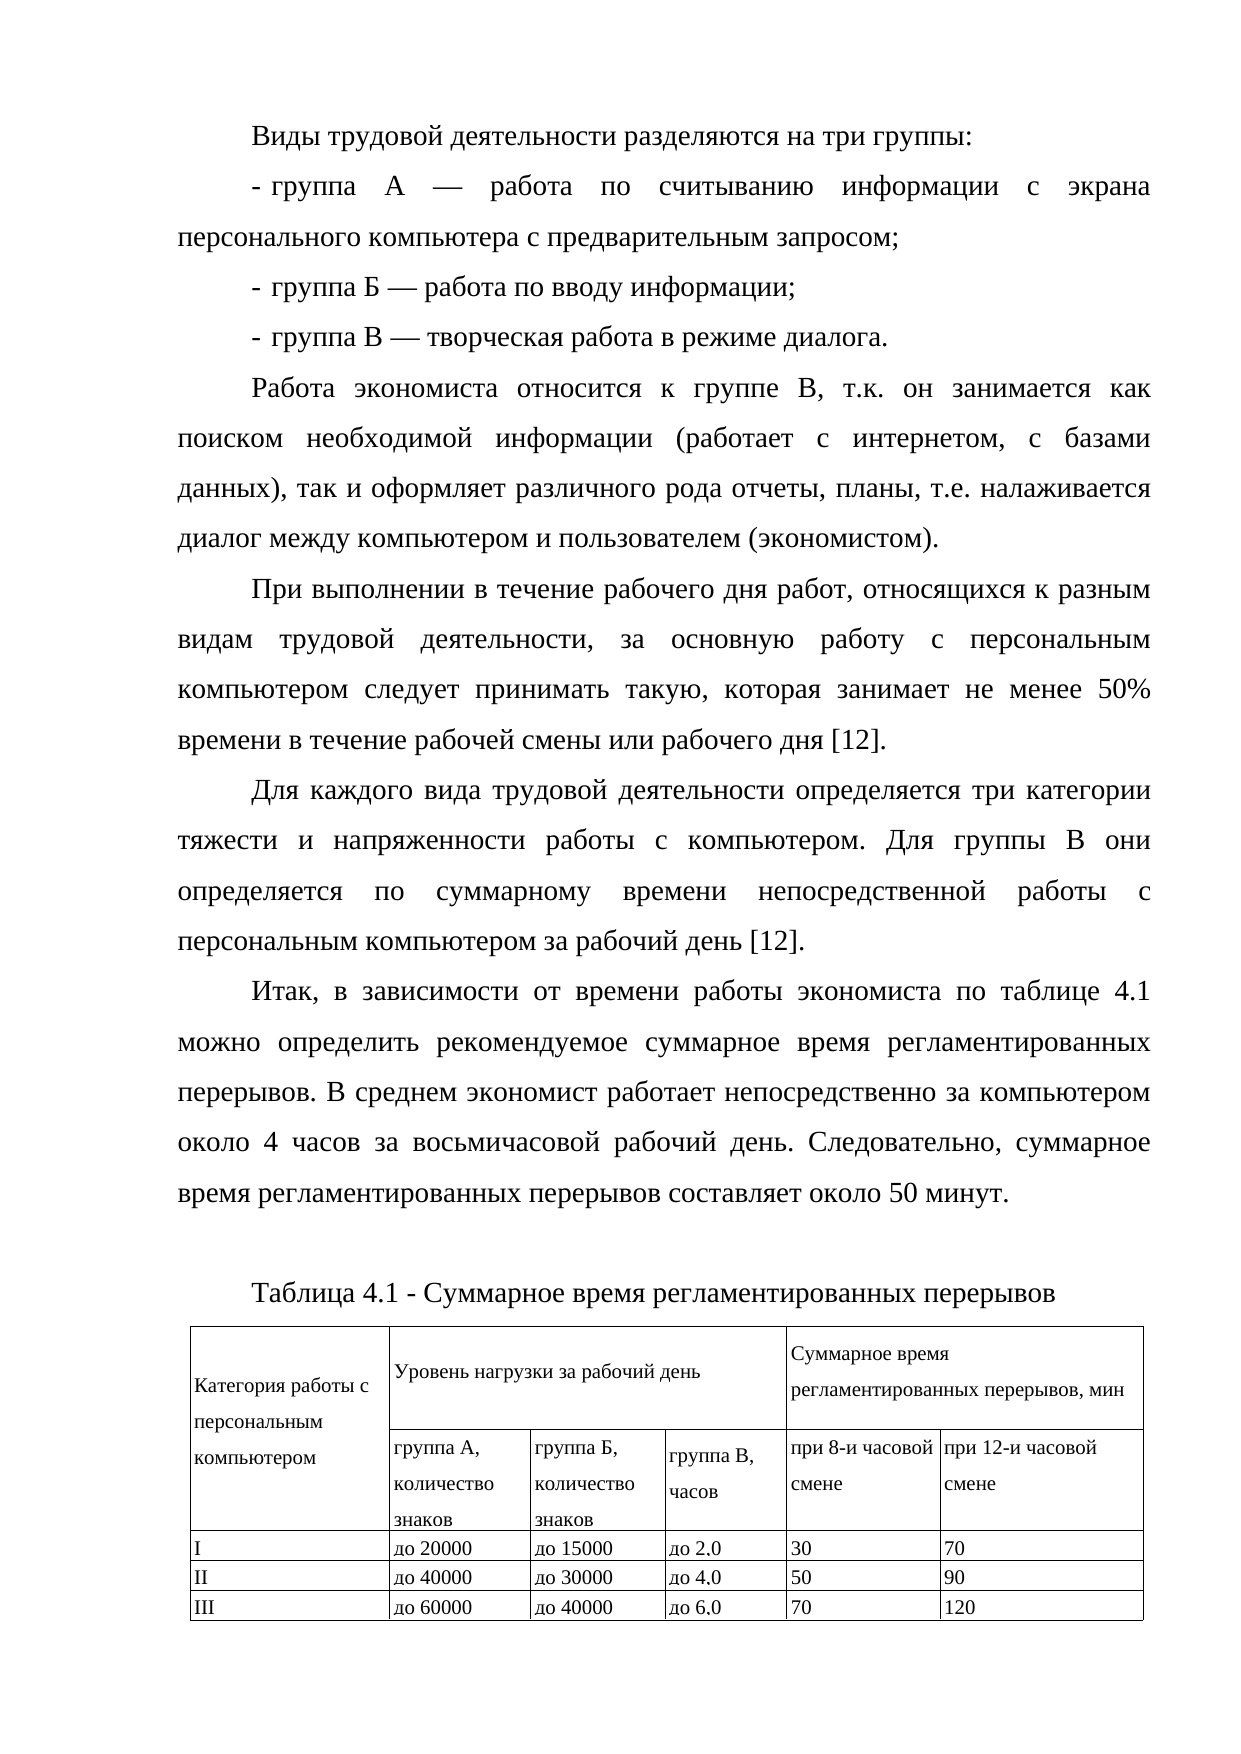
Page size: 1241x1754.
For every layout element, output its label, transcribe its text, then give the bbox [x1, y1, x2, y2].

table_cell при 8-и часовой смене [787, 1430, 940, 1530]
table_cell при 12-и часовой смене [941, 1430, 1143, 1530]
table_cell группа А, количество знаков [390, 1430, 530, 1530]
table_cell 90 [941, 1561, 1143, 1589]
table_cell II [191, 1561, 389, 1589]
table_cell 120 [941, 1591, 1143, 1619]
table_cell до 60000 [390, 1591, 530, 1619]
table_cell до 40000 [531, 1591, 665, 1619]
text Итак, в зависимости от времени работы экономиста по таблице 4.1 можно определить рекомендуемое суммарное время регламентированных перерывов. В среднем экономист работает непосредственно за компьютером около 4 часов за восьмичасовой рабочий день. Следовательно, суммарное время регламентированных перерывов составляет около 50 минут. [177, 973, 1152, 1208]
table_cell 70 [787, 1591, 940, 1619]
table_header Суммарное время регламентированных перерывов, мин [787, 1327, 1143, 1429]
table_cell 30 [787, 1531, 940, 1560]
table_cell III [191, 1591, 389, 1619]
text Таблица 4.1 - Суммарное время регламентированных перерывов [177, 1275, 1152, 1309]
list группа А — работа по считыванию информации с экрана персонального компьютера с предварительным запросом; [177, 168, 1152, 252]
table_cell до 4,0 [666, 1561, 786, 1589]
list группа В — творческая работа в режиме диалога. [177, 319, 1152, 353]
text Для каждого вида трудовой деятельности определяется три категории тяжести и напряженности работы с компьютером. Для группы В они определяется по суммарному времени непосредственной работы с персональным компьютером за рабочий день [12]. [177, 772, 1152, 957]
table_cell группа Б, количество знаков [531, 1430, 665, 1530]
table_cell группа В, часов [666, 1430, 786, 1530]
text Виды трудовой деятельности разделяются на три группы: [177, 118, 1152, 152]
table_cell I [191, 1531, 389, 1560]
table_cell до 40000 [390, 1561, 530, 1589]
text При выполнении в течение рабочего дня работ, относящихся к разным видам трудовой деятельности, за основную работу с персональным компьютером следует принимать такую, которая занимает не менее 50% времени в течение рабочей смены или рабочего дня [12]. [177, 571, 1152, 755]
table_header Уровень нагрузки за рабочий день [390, 1327, 786, 1429]
table_cell до 15000 [531, 1531, 665, 1560]
table_cell до 6,0 [666, 1591, 786, 1619]
table_header Категория работы с персональным компьютером [191, 1327, 389, 1530]
table_cell до 20000 [390, 1531, 530, 1560]
table_cell до 30000 [531, 1561, 665, 1589]
list группа Б — работа по вводу информации; [177, 269, 1152, 303]
table_cell 50 [787, 1561, 940, 1589]
table_cell до 2,0 [666, 1531, 786, 1560]
table_cell 70 [941, 1531, 1143, 1560]
text Работа экономиста относится к группе В, т.к. он занимается как поиском необходимой информации (работает с интернетом, с базами данных), так и оформляет различного рода отчеты, планы, т.е. налаживается диалог между компьютером и пользователем (экономистом). [177, 370, 1152, 554]
